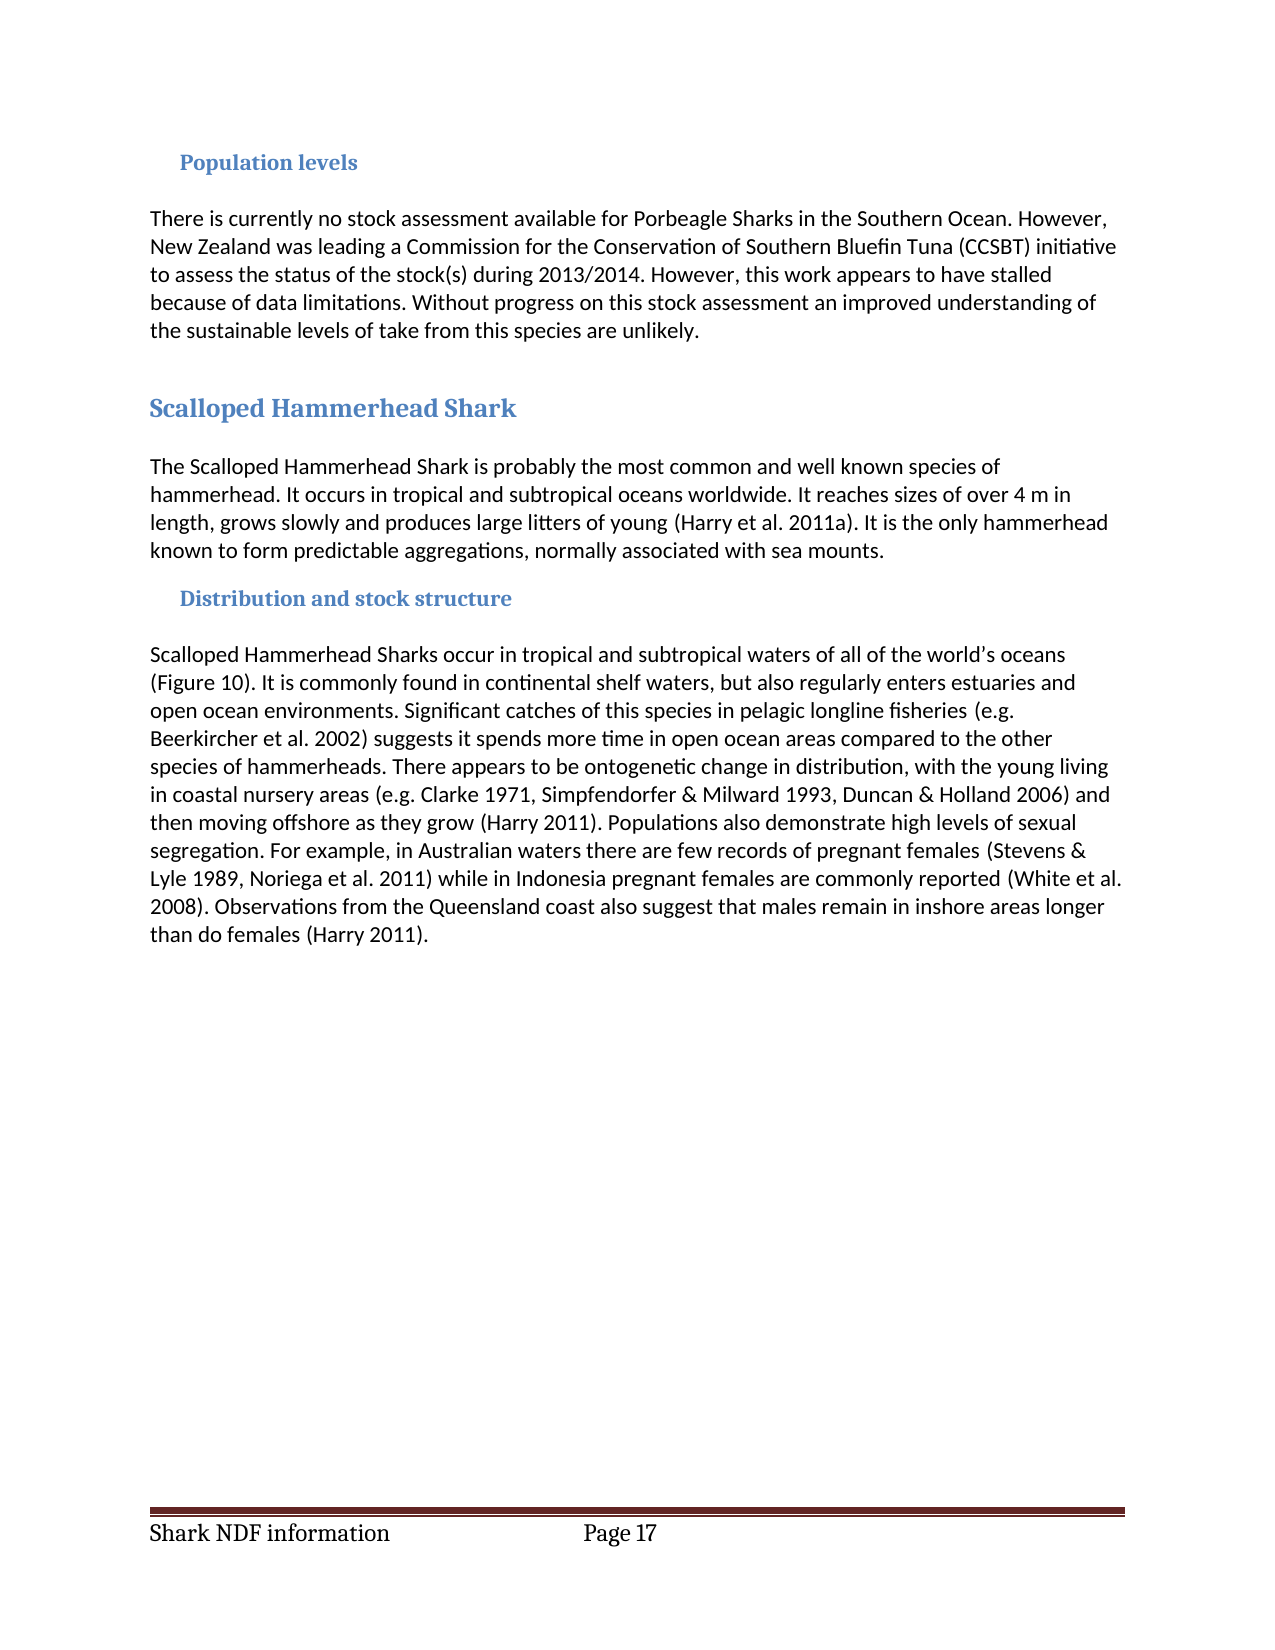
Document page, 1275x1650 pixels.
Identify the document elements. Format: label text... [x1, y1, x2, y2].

subtitle Population levels [179, 150, 1125, 176]
subtitle Scalloped Hammerhead Shark [150, 393, 1125, 424]
text There is currently no stock assessment available for Porbeagle Sharks in the Southern Ocean. However, New Zealand was leading a Commission for the Conservation of Southern Bluefin Tuna (CCSBT) initiative to assess the status of the stock(s) during 2013/2014. However, this work appears to have stalled because of data limitations. Without progress on this stock assessment an improved understanding of the sustainable levels of take from this species are unlikely. [150, 204, 1125, 344]
text The Scalloped Hammerhead Shark is probably the most common and well known species of hammerhead. It occurs in tropical and subtropical oceans worldwide. It reaches sizes of over 4 m in length, grows slowly and produces large litters of young (Harry et al. 2011a). It is the only hammerhead known to form predictable aggregations, normally associated with sea mounts. [150, 452, 1125, 564]
text Scalloped Hammerhead Sharks occur in tropical and subtropical waters of all of the world’s oceans (Figure 10). It is commonly found in continental shelf waters, but also regularly enters estuaries and open ocean environments. Significant catches of this species in pelagic longline fisheries (e.g. Beerkircher et al. 2002) suggests it spends more time in open ocean areas compared to the other species of hammerheads. There appears to be ontogenetic change in distribution, with the young living in coastal nursery areas (e.g. Clarke 1971, Simpfendorfer & Milward 1993, Duncan & Holland 2006) and then moving offshore as they grow (Harry 2011). Populations also demonstrate high levels of sexual segregation. For example, in Australian waters there are few records of pregnant females (Stevens & Lyle 1989, Noriega et al. 2011) while in Indonesia pregnant females are commonly reported (White et al. 2008). Observations from the Queensland coast also suggest that males remain in inshore areas longer than do females (Harry 2011). [150, 640, 1125, 948]
subtitle Distribution and stock structure [179, 585, 1125, 612]
